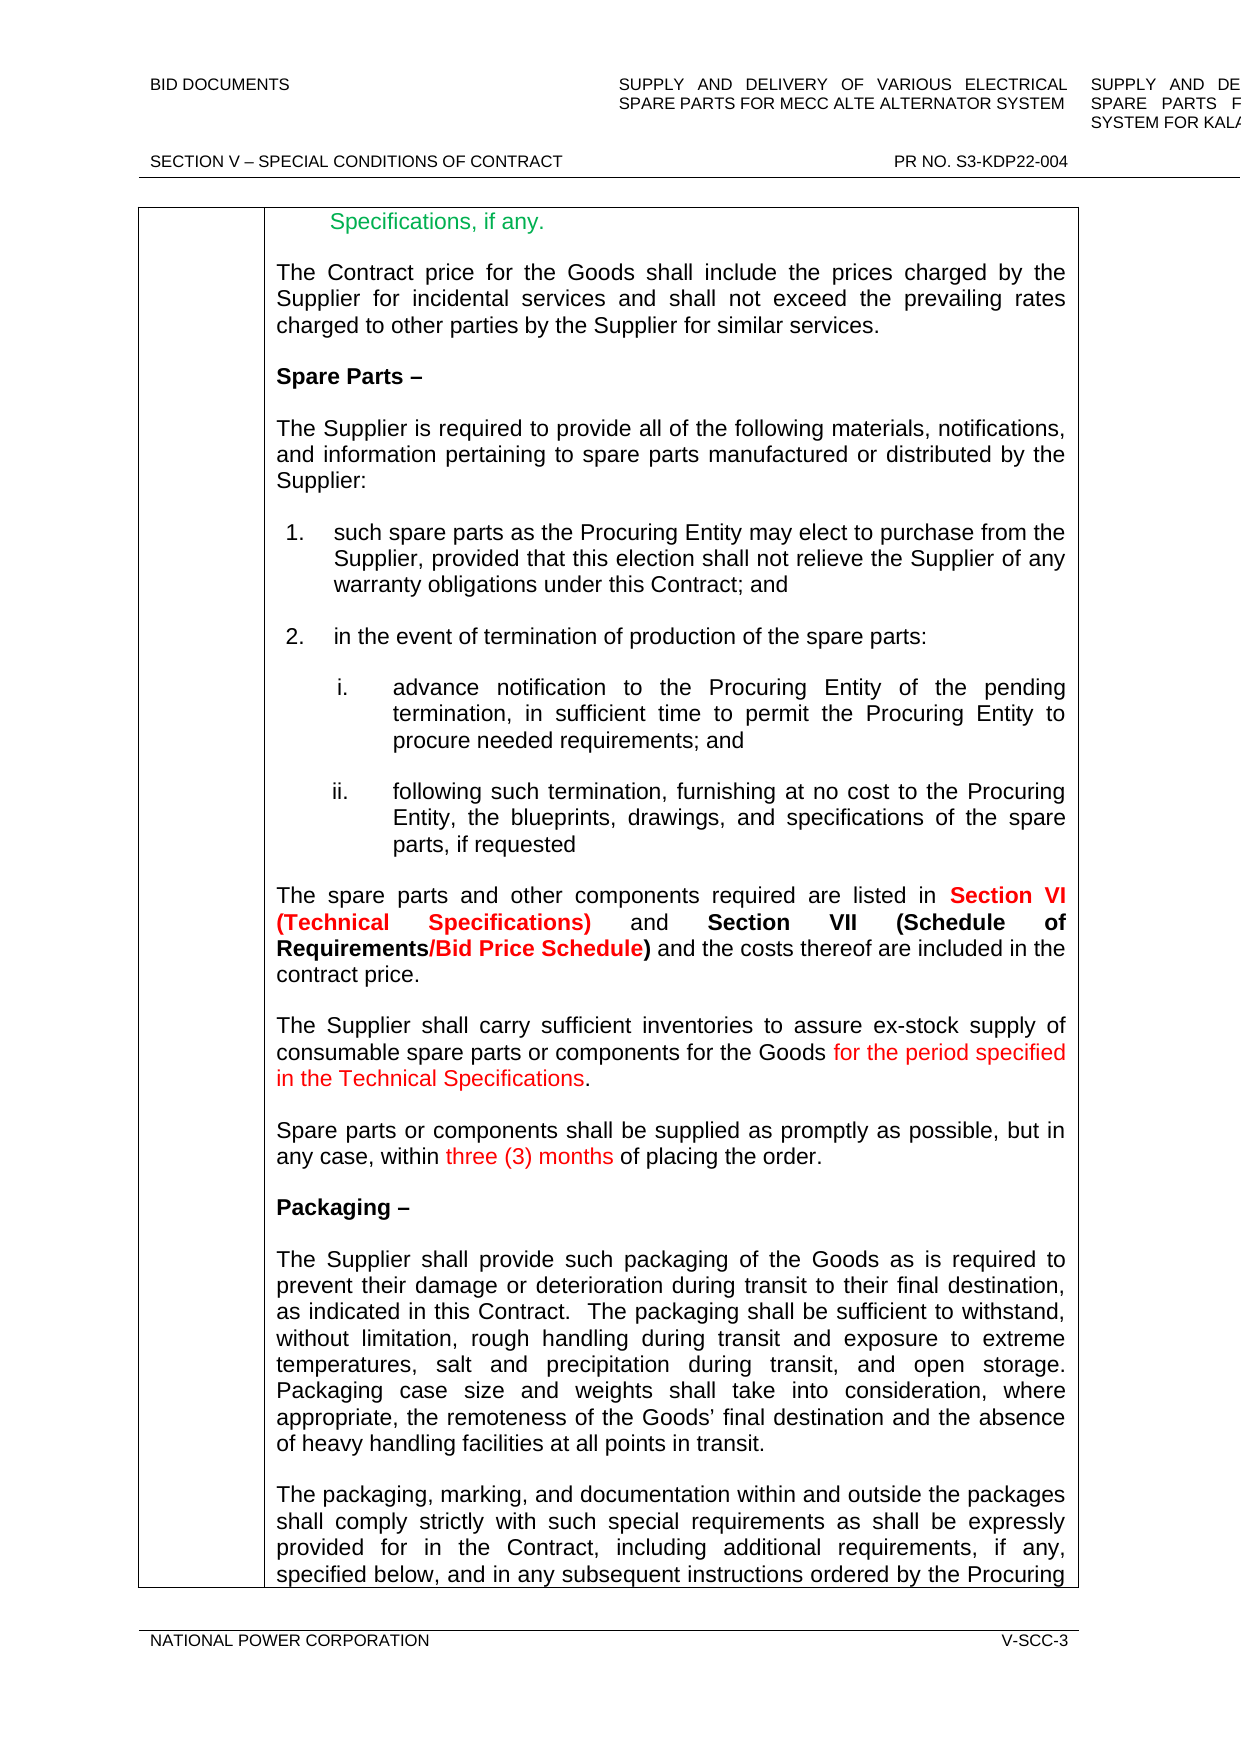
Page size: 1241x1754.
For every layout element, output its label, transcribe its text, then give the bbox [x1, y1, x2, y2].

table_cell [265, 208, 1078, 1587]
table_cell 1 [139, 208, 264, 1587]
